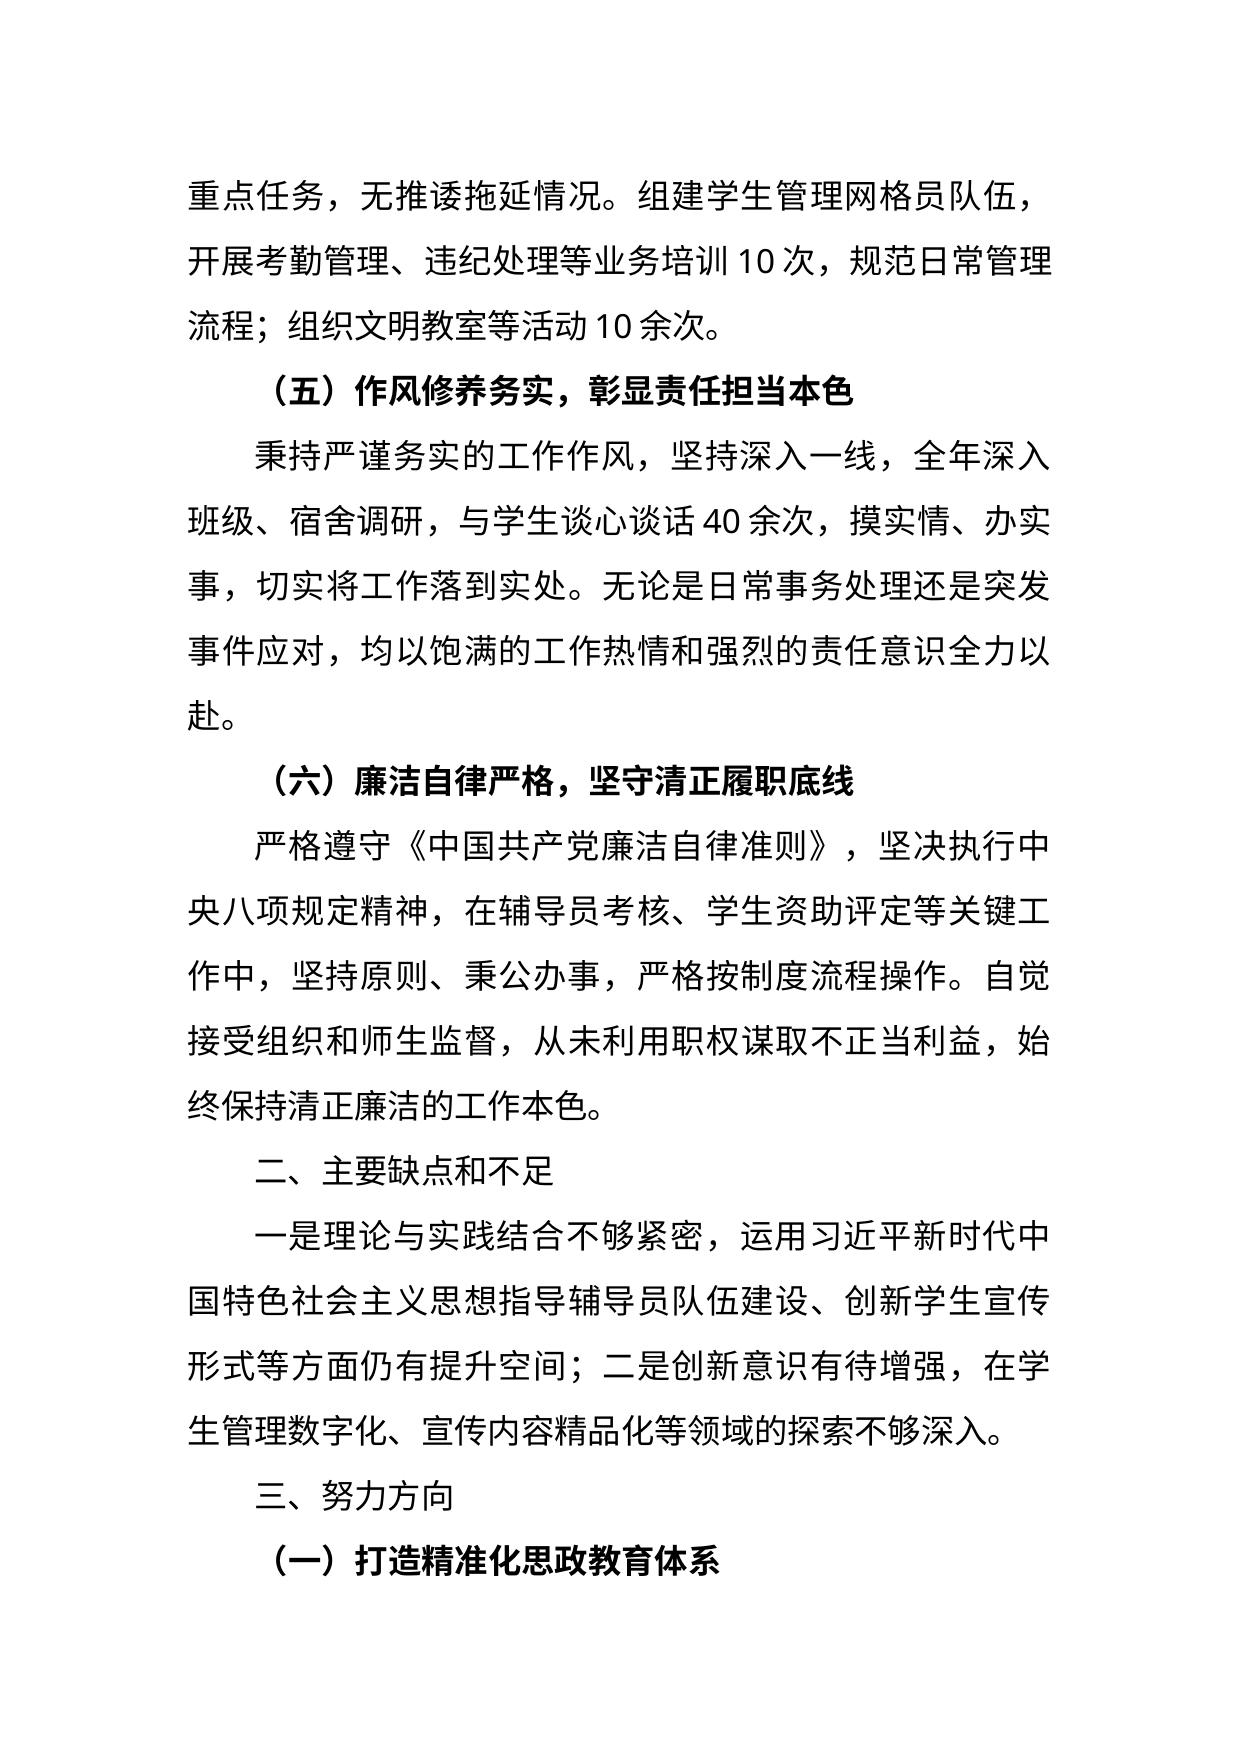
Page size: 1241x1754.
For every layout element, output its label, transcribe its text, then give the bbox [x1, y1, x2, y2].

text 三、努力方向 [187, 1462, 1053, 1527]
text 一是理论与实践结合不够紧密，运用习近平新时代中国特色社会主义思想指导辅导员队伍建设、创新学生宣传形式等方面仍有提升空间；二是创新意识有待增强，在学生管理数字化、宣传内容精品化等领域的探索不够深入。 [187, 1202, 1053, 1462]
text （一）打造精准化思政教育体系 [187, 1527, 1053, 1592]
text 秉持严谨务实的工作作风，坚持深入一线，全年深入班级、宿舍调研，与学生谈心谈话40余次，摸实情、办实事，切实将工作落到实处。无论是日常事务处理还是突发事件应对，均以饱满的工作热情和强烈的责任意识全力以赴。 [187, 422, 1053, 747]
text 严格遵守《中国共产党廉洁自律准则》，坚决执行中央八项规定精神，在辅导员考核、学生资助评定等关键工作中，坚持原则、秉公办事，严格按制度流程操作。自觉接受组织和师生监督，从未利用职权谋取不正当利益，始终保持清正廉洁的工作本色。 [187, 812, 1053, 1137]
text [187, 162, 1053, 357]
text 二、主要缺点和不足 [187, 1137, 1053, 1202]
text （五）作风修养务实，彰显责任担当本色 [187, 357, 1053, 422]
text （六）廉洁自律严格，坚守清正履职底线 [187, 747, 1053, 812]
